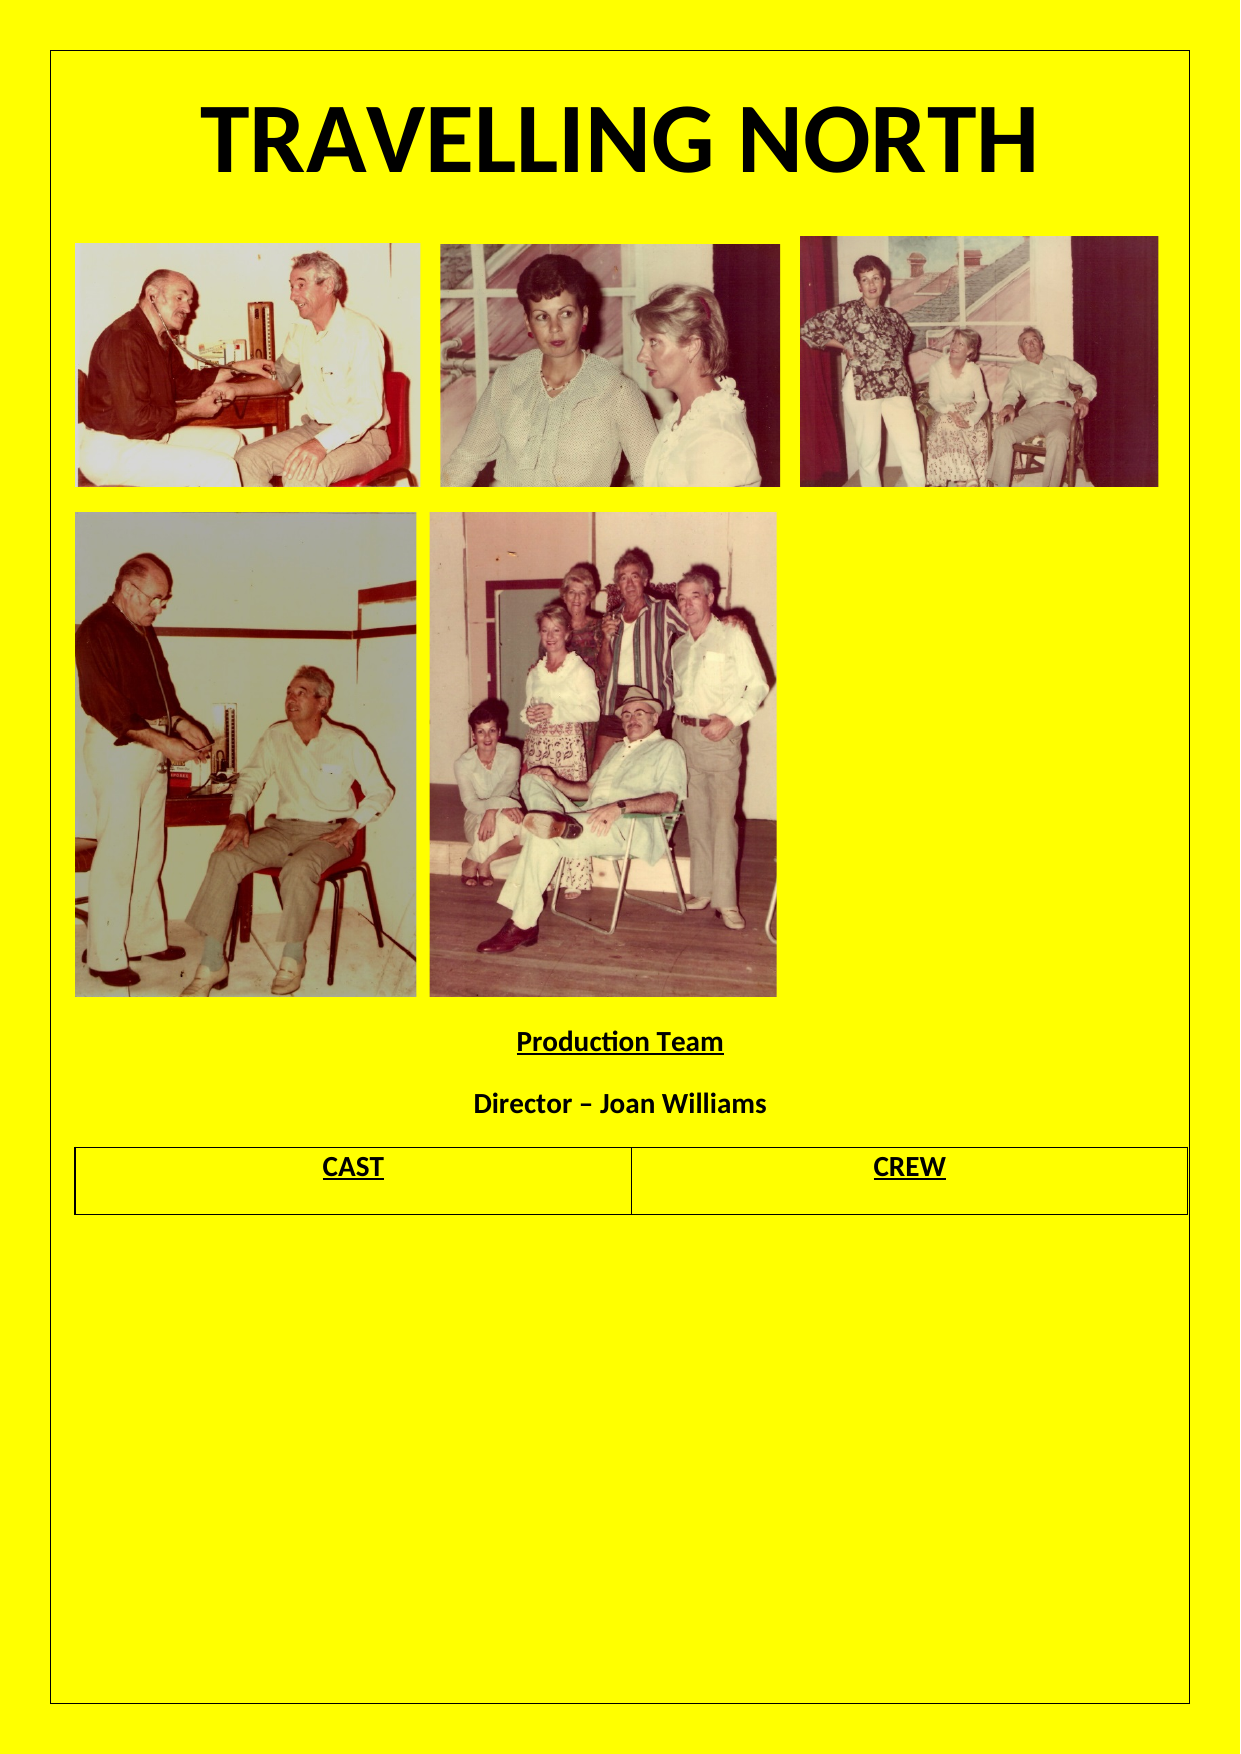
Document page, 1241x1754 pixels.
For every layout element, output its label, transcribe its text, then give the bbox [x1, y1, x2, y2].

table_header CREW [632, 1148, 1187, 1214]
picture [75, 243, 421, 487]
picture [800, 236, 1159, 487]
text Production Team [75, 1023, 1165, 1059]
table_header CAST [76, 1148, 631, 1214]
picture [440, 244, 781, 487]
text TRAVELLING NORTH [75, 75, 1165, 197]
text Director – Joan Williams [75, 1085, 1165, 1120]
picture [429, 512, 777, 997]
picture [75, 512, 417, 997]
